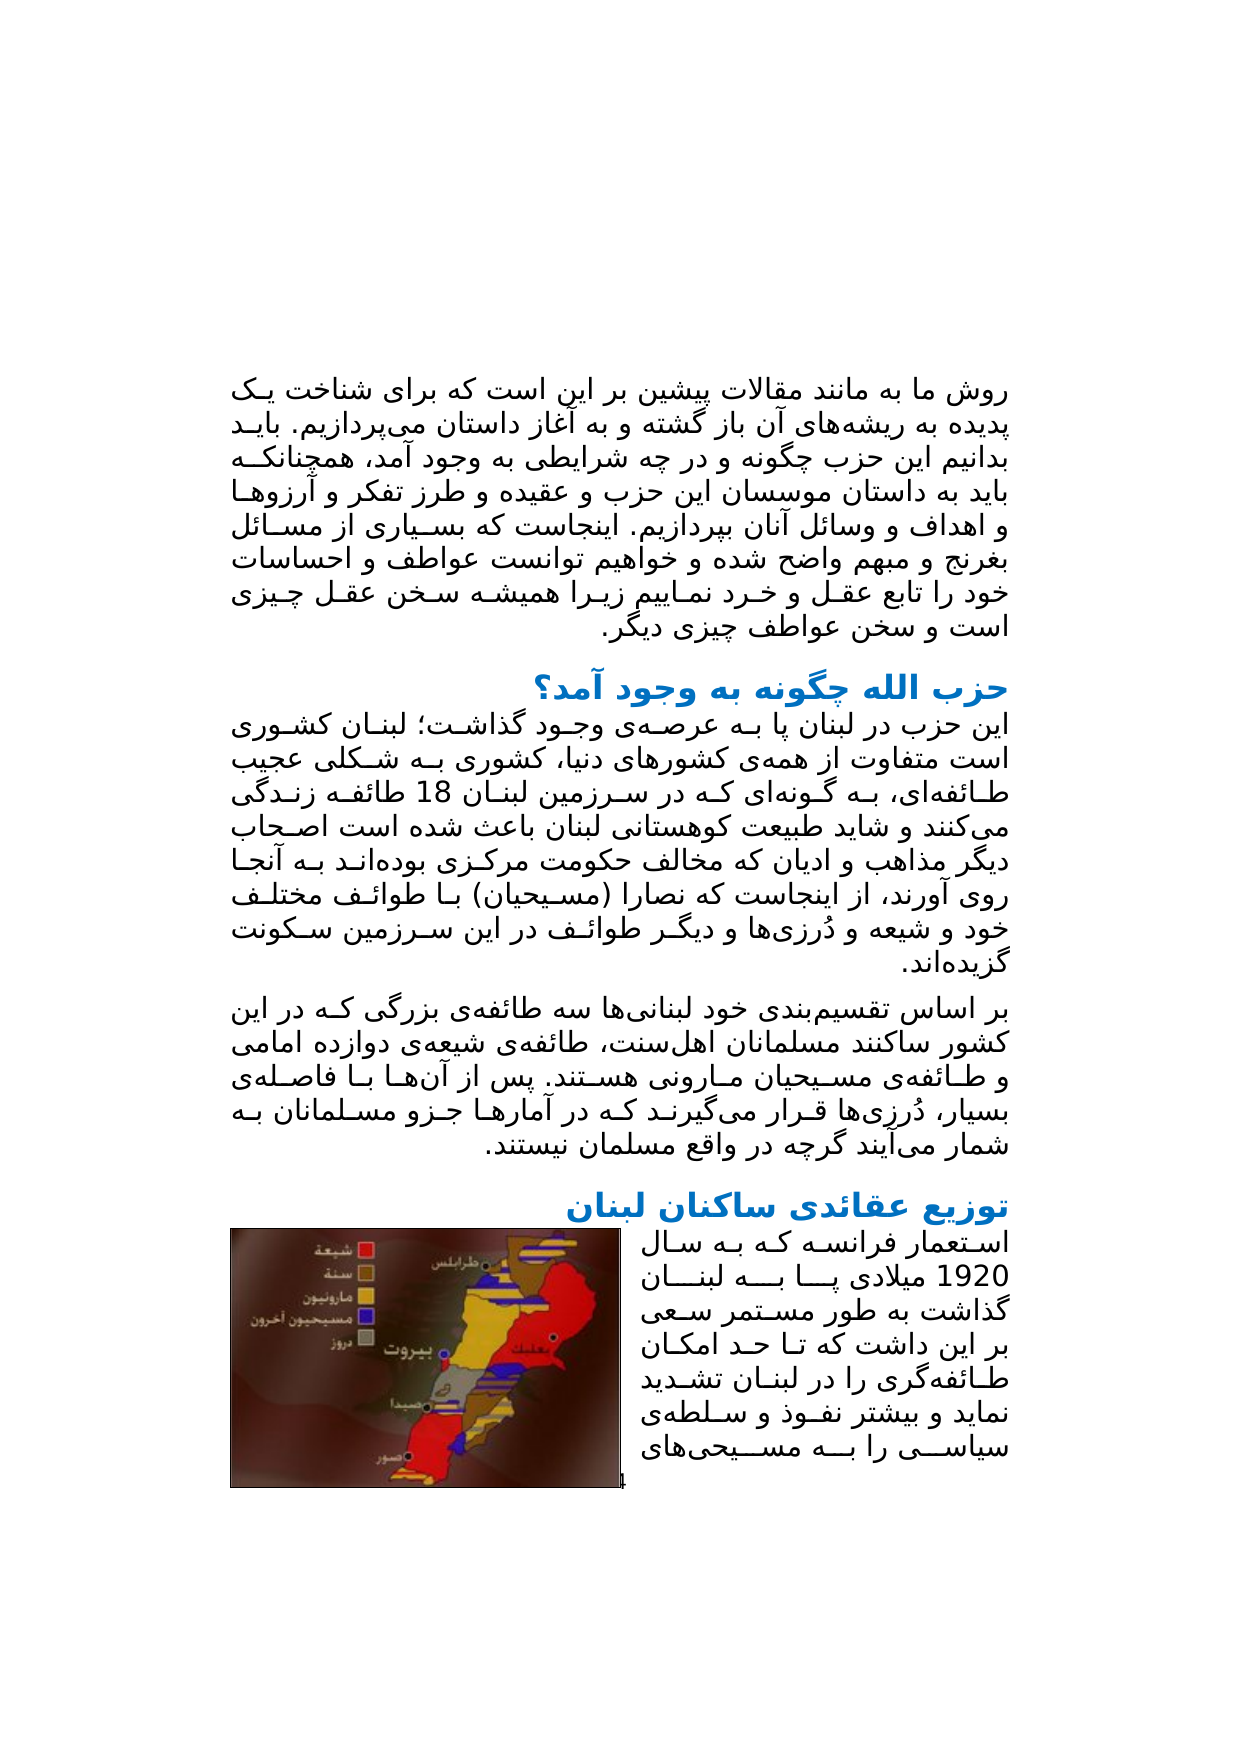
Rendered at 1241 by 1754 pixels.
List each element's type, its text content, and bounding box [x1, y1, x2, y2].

text حزب الله چگونه به وجود آمد؟ [230, 669, 1010, 707]
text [230, 1225, 1010, 1463]
text روش ما به مانند مقالات پیشین بر این است که برای شناخت یک پدیده به ریشه‌های آن باز گشته و به آغاز داستان می‌پردازیم. باید بدانیم این حزب چگونه و در چه شرایطی به وجود آمد، همچنانکه باید به داستان موسسان این حزب و عقیده و طرز تفکر و آرزوها و اهداف و وسائل آنان بپردازیم. اینجاست که بسیاری از مسائل بغرنج و مبهم واضح شده و خواهیم توانست عواطف و احساسات خود را تابع عقل و خرد نماییم زیرا همیشه سخن عقل چیزی است و سخن عواطف چیزی دیگر. [230, 372, 1010, 644]
text این حزب در لبنان پا به عرصه‌ی وجود گذاشت؛ لبنان کشوری است متفاوت از همه‌ی کشورهای دنیا، کشوری به شکلی عجیب طائفه‌ای، به گونه‌ای که در سرزمین لبنان 18 طائفه زندگی می‌کنند و شاید طبیعت کوهستانی لبنان باعث شده است اصحاب دیگر مذاهب و ادیان که مخالف حکومت مرکزی بوده‌اند به آنجا روی آورند، از اینجاست که نصارا (مسیحیان) با طوائف مختلف خود و شیعه و دُرزی‌ها و دیگر طوائف در این سرزمین سکونت گزیده‌اند. [230, 707, 1010, 979]
text بر اساس تقسیم‌بندی خود لبنانی‌ها سه طائفه‌ی بزرگی که در این کشور ساکنند مسلمانان اهل‌سنت، طائفه‌ی شیعه‌ی دوازده امامی و طائفه‌ی مسیحیان مارونی هستند. پس از آن‌ها با فاصله‌ی بسیار، دُرزی‌ها قرار می‌گیرند که در آمارها جزو مسلمانان به شمار می‌آیند گرچه در واقع مسلمان نیستند. [230, 992, 1010, 1161]
text توزیع عقائدی ساکنان لبنان [230, 1186, 1010, 1225]
picture [231, 1229, 620, 1487]
